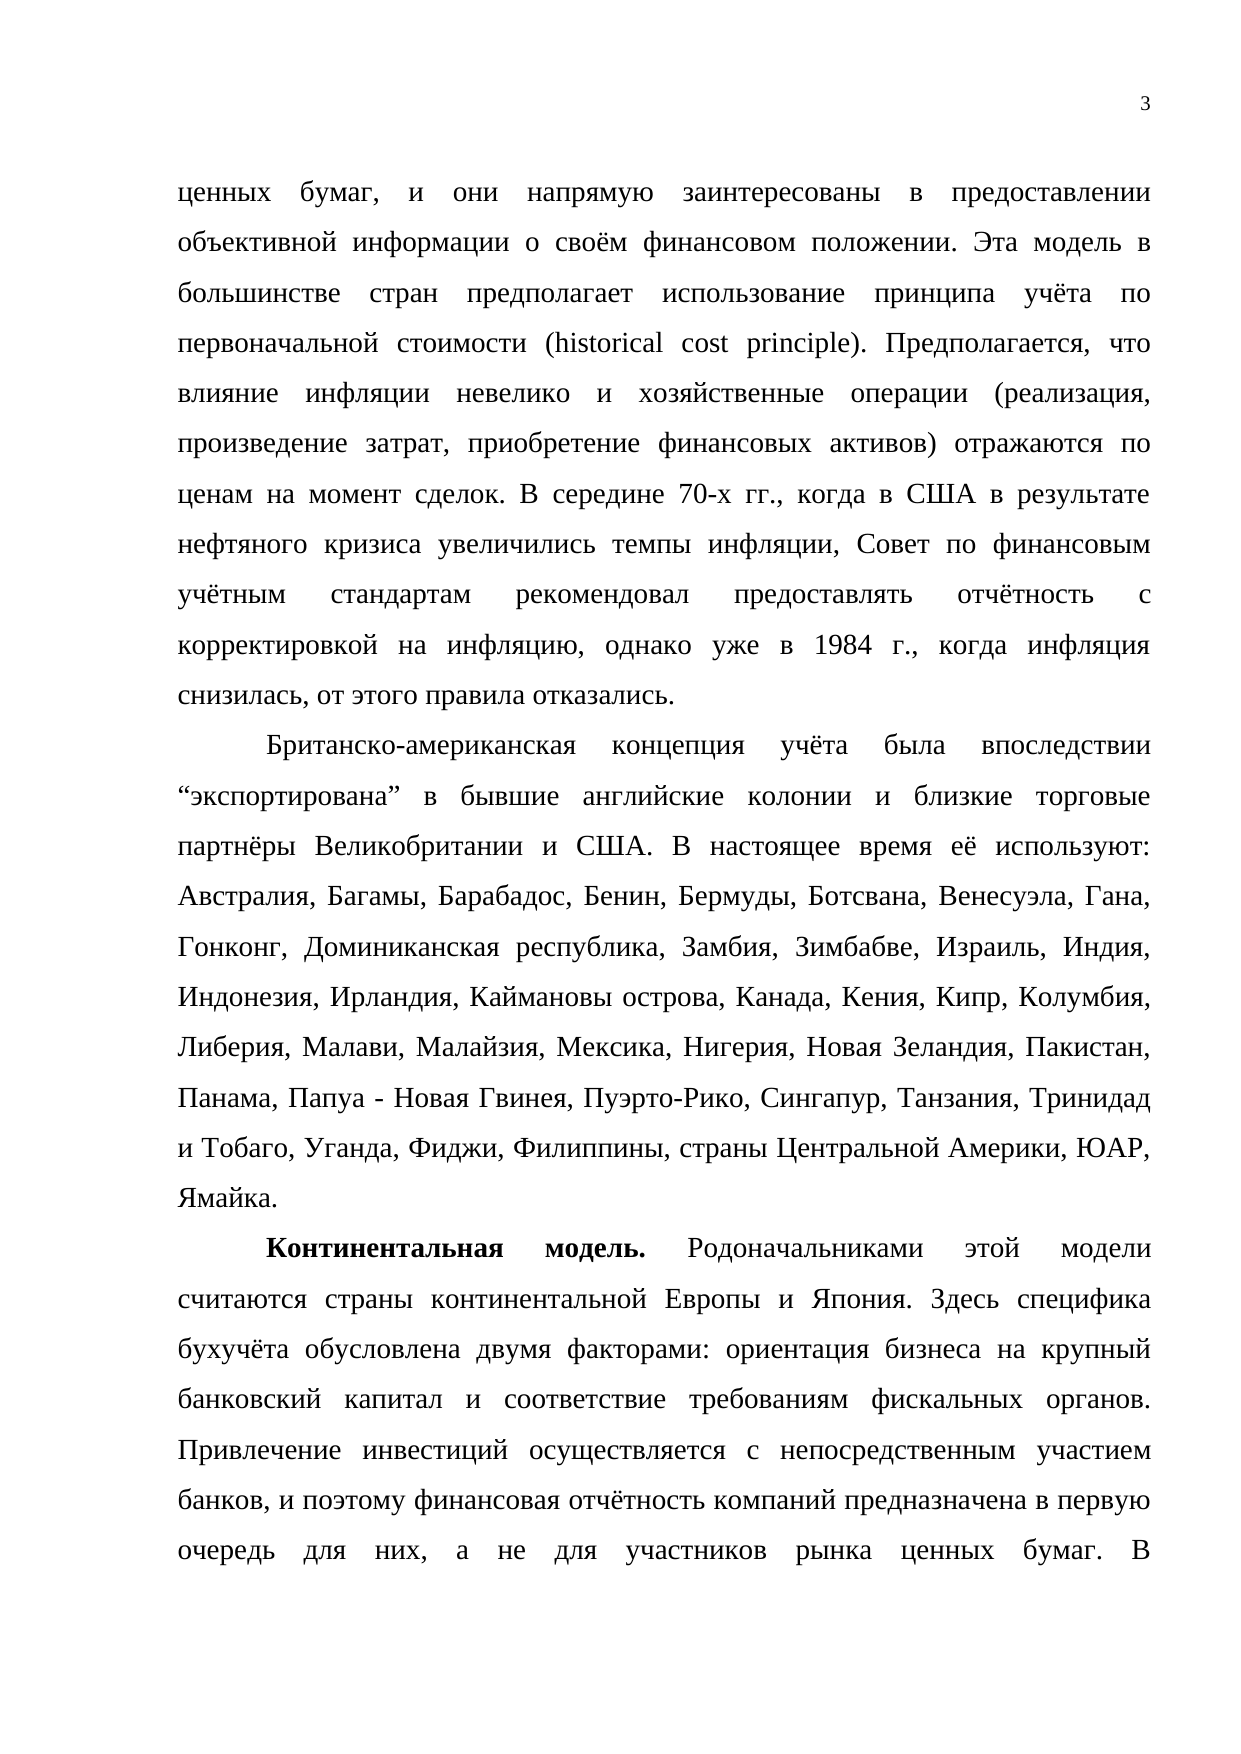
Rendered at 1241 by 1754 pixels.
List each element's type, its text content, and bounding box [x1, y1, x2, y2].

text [177, 1231, 1152, 1566]
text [177, 174, 1152, 711]
text Британско-американская концепция учёта была впоследствии “экспортирована” в бывшие английские колонии и близкие торговые партнёры Великобритании и США. В настоящее время её используют: Австралия, Багамы, Барабадос, Бенин, Бермуды, Ботсвана, Венесуэла, Гана, Гонконг, Доминиканская республика, Замбия, Зимбабве, Израиль, Индия, Индонезия, Ирландия, Каймановы острова, Канада, Кения, Кипр, Колумбия, Либерия, Малави, Малайзия, Мексика, Нигерия, Новая Зеландия, Пакистан, Панама, Папуа - Новая Гвинея, Пуэрто-Рико, Сингапур, Танзания, Тринидад и Тобаго, Уганда, Фиджи, Филиппины, страны Центральной Америки, ЮАР, Ямайка. [177, 727, 1152, 1214]
